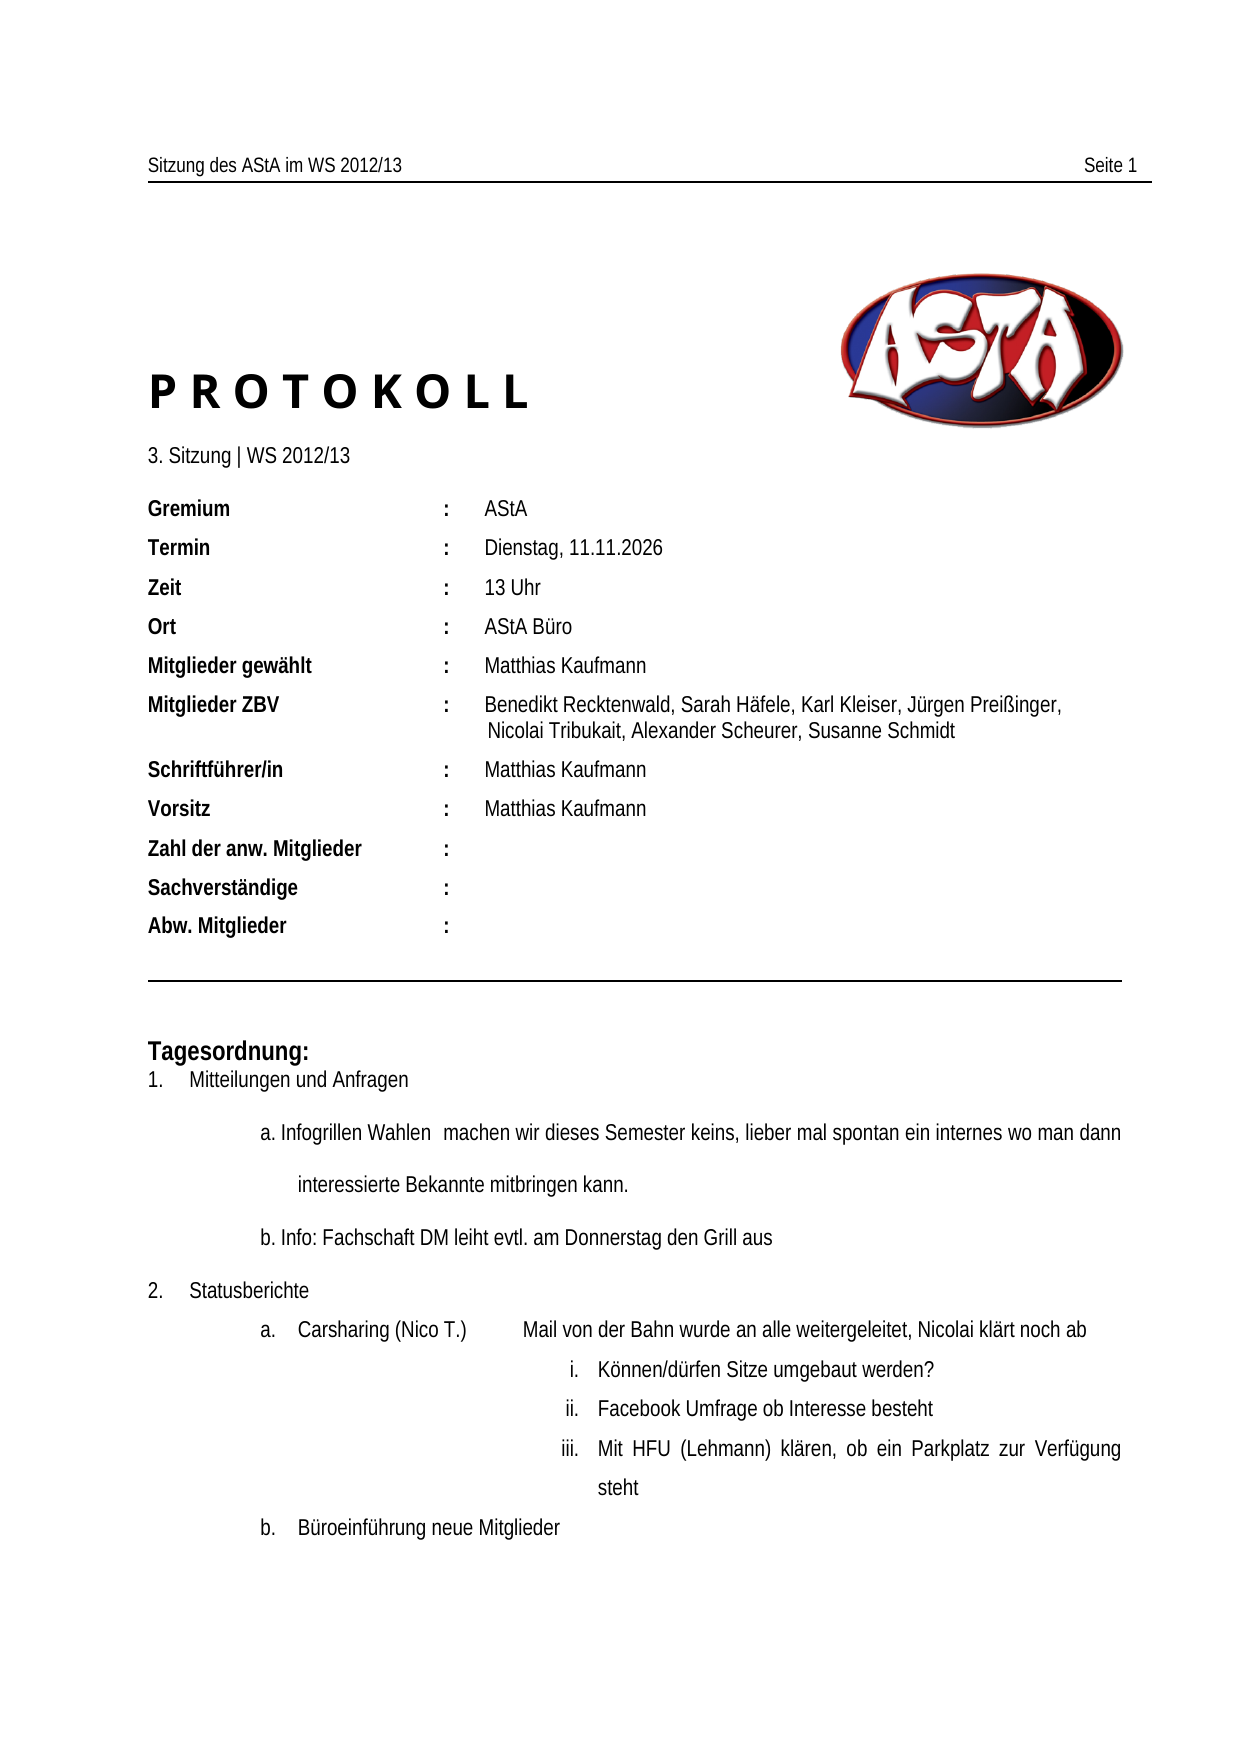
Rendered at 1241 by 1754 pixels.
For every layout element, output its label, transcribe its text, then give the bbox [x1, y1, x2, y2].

text Gremium : AStA [148, 494, 1122, 521]
list Statusberichte [148, 1277, 1122, 1303]
text 3. Sitzung | WS 2012/13 [148, 442, 1122, 468]
text Mitglieder gewählt : Matthias Kaufmann [148, 652, 1122, 678]
text P R O T O K O L L [148, 359, 833, 423]
list Facebook Umfrage ob Interesse besteht [579, 1395, 1122, 1421]
picture [833, 259, 1134, 450]
text Tagesordnung: [148, 1035, 1122, 1066]
text Sachverständige : [148, 874, 1122, 900]
text Termin : Dienstag, 22.04.2013 [148, 534, 1122, 560]
list Carsharing (Nico T.) Mail von der Bahn wurde an alle weitergeleitet, Nicolai klärt noch ab [260, 1316, 1122, 1342]
list Können/dürfen Sitze umgebaut werden? [579, 1356, 1122, 1382]
list Infogrillen Wahlen machen wir dieses Semester keins, lieber mal spontan ein internes wo man dann interessierte Bekannte mitbringen kann. [260, 1118, 1122, 1197]
text Zeit : 13 Uhr [148, 573, 1122, 600]
text Zahl der anw. Mitglieder : [148, 835, 1122, 861]
list Mitteilungen und Anfragen [148, 1066, 1122, 1092]
text Vorsitz : Matthias Kaufmann [148, 795, 1122, 822]
list Mit HFU (Lehmann) klären, ob ein Parkplatz zur Verfügung steht [579, 1434, 1122, 1500]
text Mitglieder ZBV : Benedikt Recktenwald, Sarah Häfele, Karl Kleiser, Jürgen Preißinger, Nicolai Tribukait, Alexander Scheurer, Susanne Schmidt [148, 691, 1122, 743]
list Info: Fachschaft DM leiht evtl. am Donnerstag den Grill aus [260, 1224, 1122, 1250]
text Abw. Mitglieder : [148, 912, 1122, 939]
list Büroeinführung neue Mitglieder [260, 1513, 1122, 1540]
text Ort : AStA Büro [148, 613, 1122, 639]
text Schriftführer/in : Matthias Kaufmann [148, 756, 1122, 782]
